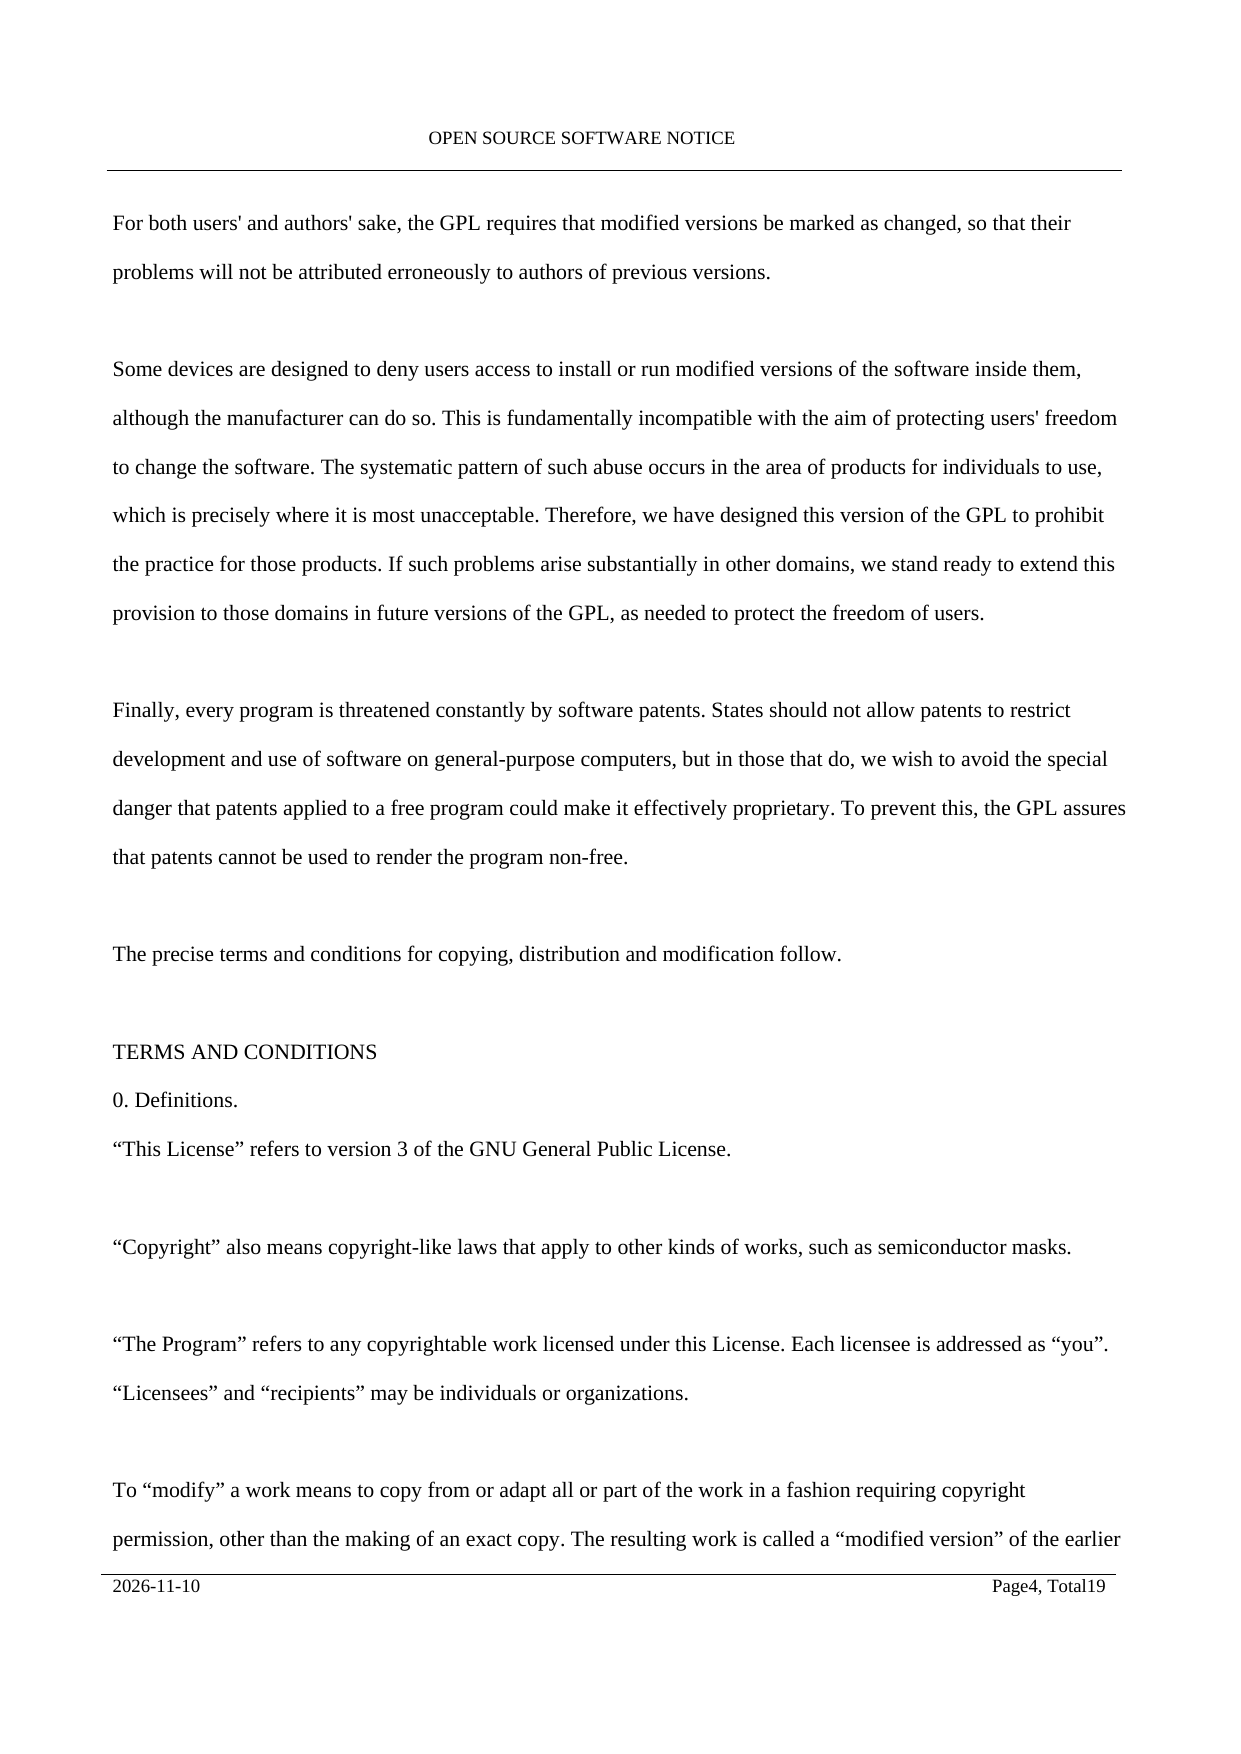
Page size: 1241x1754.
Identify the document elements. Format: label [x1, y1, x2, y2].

text [112, 206, 1128, 1555]
